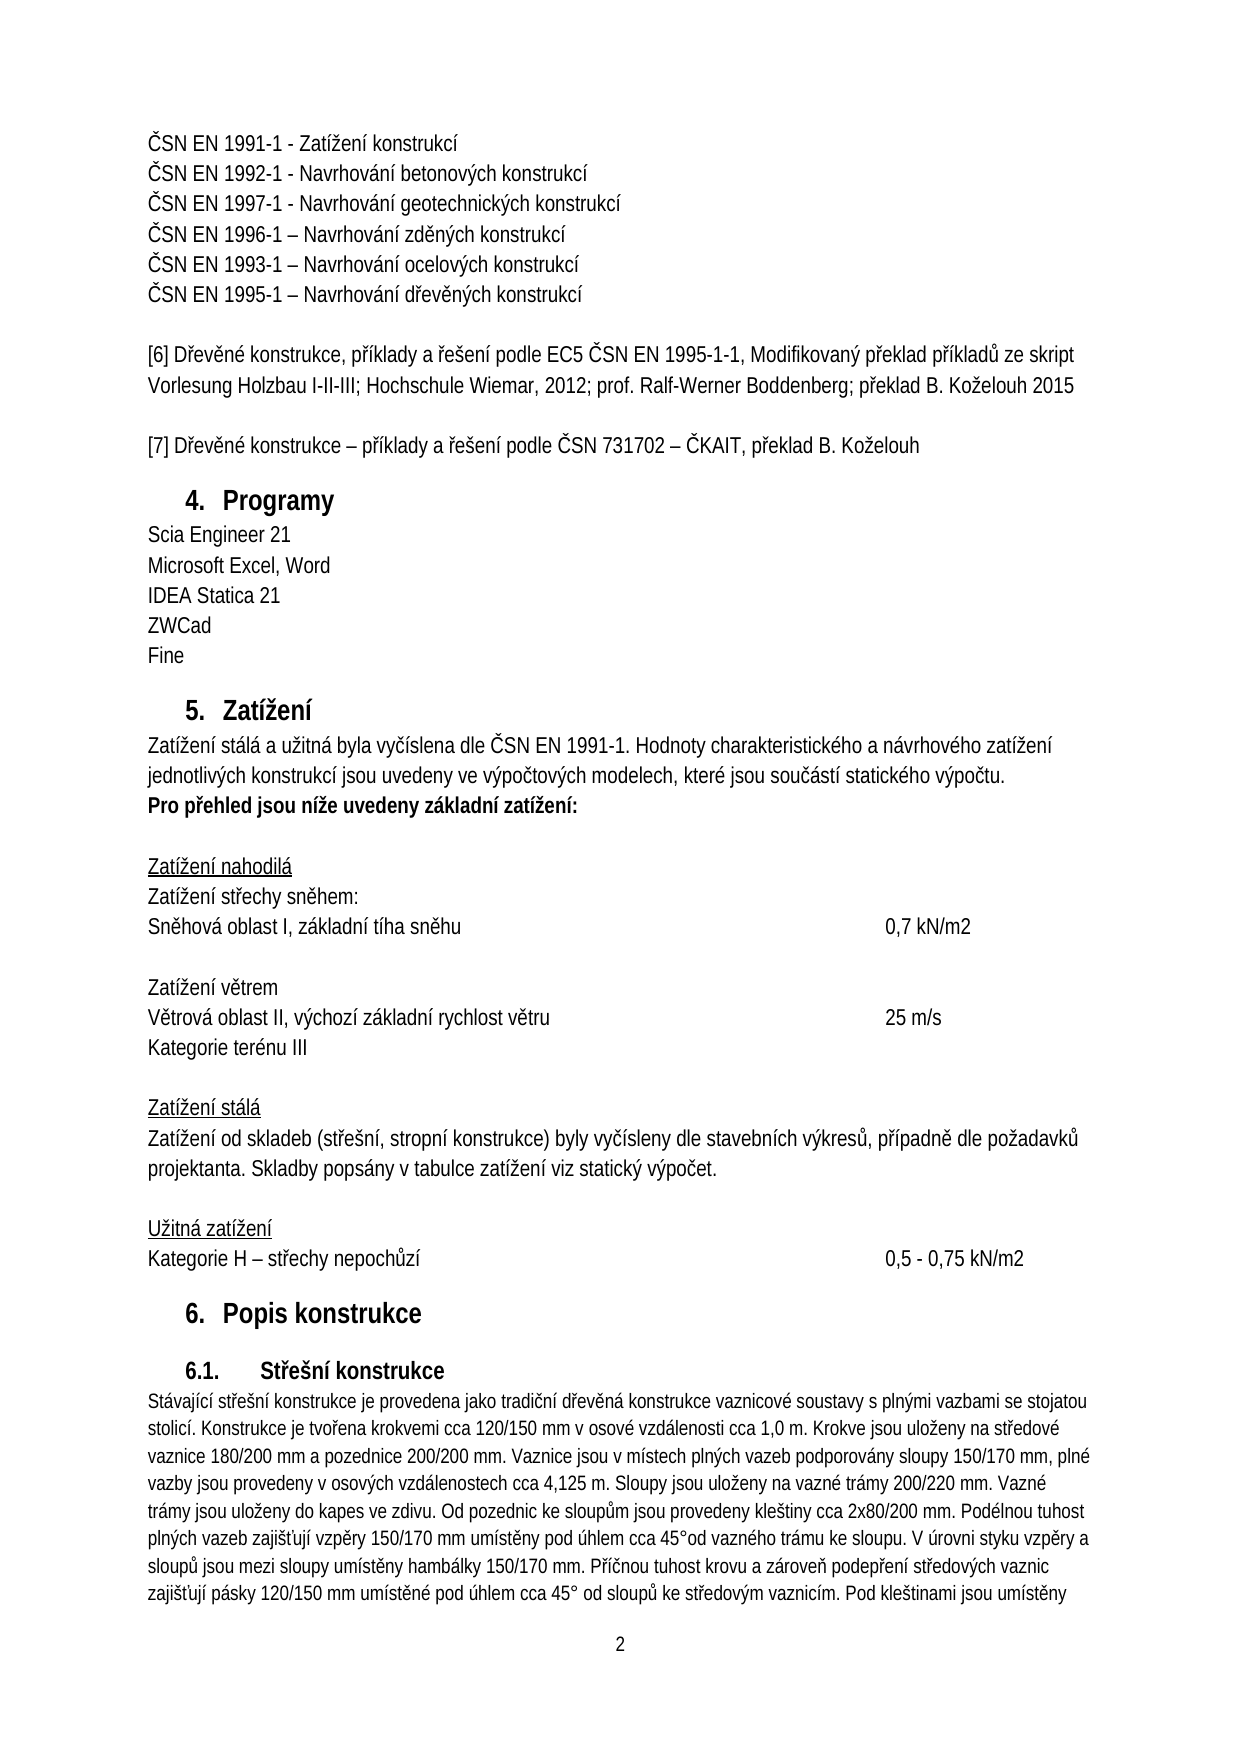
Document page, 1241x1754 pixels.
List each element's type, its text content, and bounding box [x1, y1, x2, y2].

text Kategorie terénu III [148, 1034, 1092, 1060]
text ČSN EN 1997-1 - Navrhování geotechnických konstrukcí [148, 190, 1092, 217]
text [148, 1388, 1092, 1605]
text Zatížení střechy sněhem: [148, 883, 1092, 909]
subtitle Zatížení [185, 693, 1092, 727]
text Sněhová oblast I, základní tíha sněhu 0,7 kN/m2 [148, 913, 1092, 939]
text Zatížení stálá [148, 1094, 1092, 1121]
subtitle Střešní konstrukce [185, 1356, 1092, 1384]
text ČSN EN 1992-1 - Navrhování betonových konstrukcí [148, 160, 1092, 186]
text Scia Engineer 21 [148, 521, 1092, 548]
text Pro přehled jsou níže uvedeny základní zatížení: [148, 792, 1092, 818]
text Zatížení větrem [148, 973, 1092, 1000]
text Microsoft Excel, Word [148, 552, 1092, 578]
subtitle Popis konstrukce [185, 1296, 1092, 1330]
text ČSN EN 1993-1 – Navrhování ocelových konstrukcí [148, 251, 1092, 277]
text Kategorie H – střechy nepochůzí 0,5 - 0,75 kN/m2 [148, 1245, 1092, 1272]
text ČSN EN 1996-1 – Navrhování zděných konstrukcí [148, 221, 1092, 247]
text Zatížení stálá a užitná byla vyčíslena dle ČSN EN 1991-1. Hodnoty charakteristického a návrhového zatížení jednotlivých konstrukcí jsou uvedeny ve výpočtových modelech, které jsou součástí statického výpočtu. [148, 732, 1092, 788]
text IDEA Statica 21 [148, 582, 1092, 608]
text ZWCad [148, 612, 1092, 638]
text ČSN EN 1991-1 - Zatížení konstrukcí [148, 130, 1092, 156]
subtitle Programy [185, 483, 1092, 516]
text Větrová oblast II, výchozí základní rychlost větru 25 m/s [148, 1004, 1092, 1030]
text Fine [148, 642, 1092, 669]
text Užitná zatížení [148, 1215, 1092, 1241]
text ČSN EN 1995-1 – Navrhování dřevěných konstrukcí [148, 281, 1092, 307]
text [6] Dřevěné konstrukce, příklady a řešení podle EC5 ČSN EN 1995-1-1, Modifikovaný překlad příkladů ze skript Vorlesung Holzbau I-II-III; Hochschule Wiemar, 2012; prof. Ralf-Werner Boddenberg; překlad B. Koželouh 2015 [148, 341, 1092, 398]
text Zatížení od skladeb (střešní, stropní konstrukce) byly vyčísleny dle stavebních výkresů, případně dle požadavků projektanta. Skladby popsány v tabulce zatížení viz statický výpočet. [148, 1124, 1092, 1181]
text [7] Dřevěné konstrukce – příklady a řešení podle ČSN 731702 – ČKAIT, překlad B. Koželouh [148, 432, 1092, 458]
text Zatížení nahodilá [148, 853, 1092, 879]
